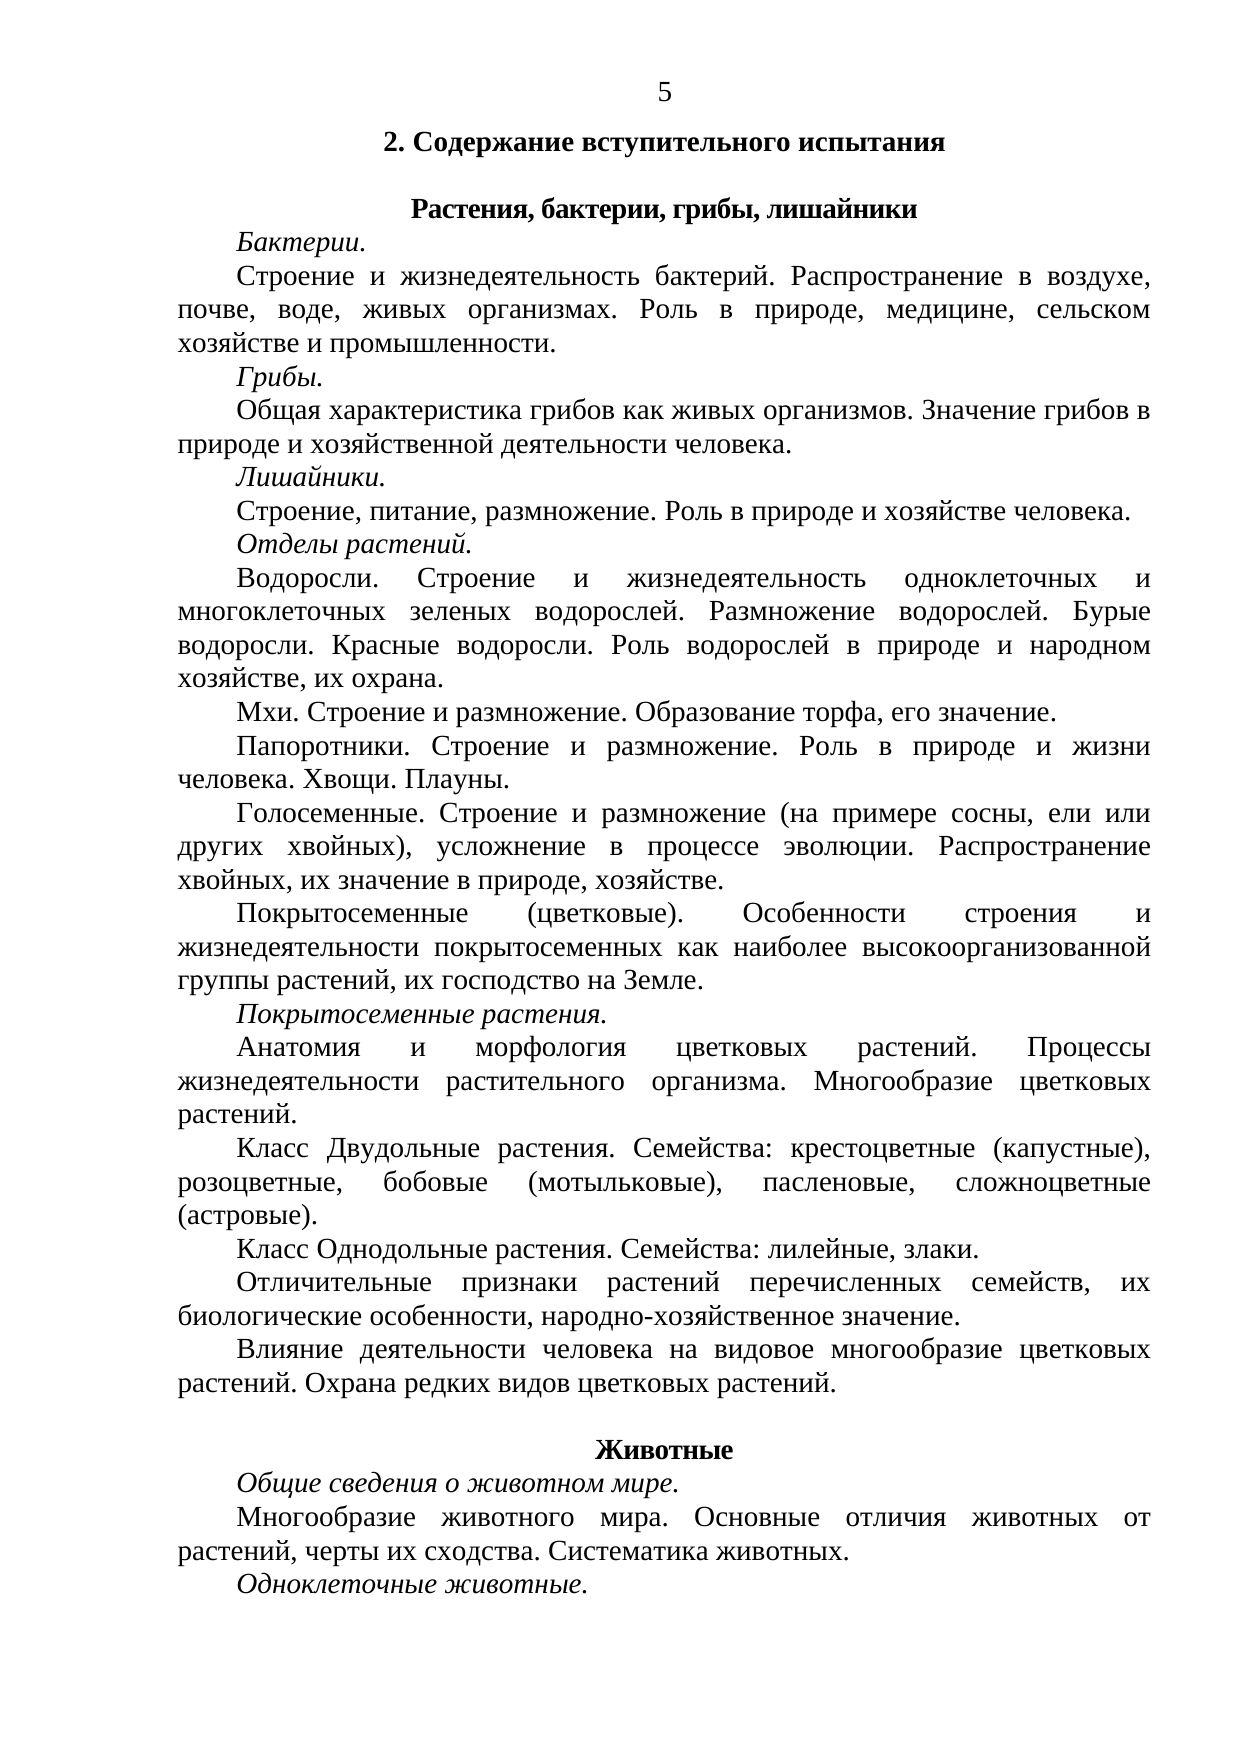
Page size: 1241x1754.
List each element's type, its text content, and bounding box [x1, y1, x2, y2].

text Общая характеристика грибов как живых организмов. Значение грибов в природе и хозяйственной деятельности человека. [177, 392, 1152, 459]
text Отличительные признаки растений перечисленных семейств, их биологические особенности, народно-хозяйственное значение. [177, 1264, 1152, 1331]
text Грибы. [177, 359, 1152, 392]
text Одноклеточные животные. [177, 1566, 1152, 1600]
text Папоротники. Строение и размножение. Роль в природе и жизни человека. Хвощи. Плауны. [177, 728, 1152, 795]
text Строение, питание, размножение. Роль в природе и хозяйстве человека. [177, 493, 1152, 526]
text Класс Двудольные растения. Семейства: крестоцветные (капустные), розоцветные, бобовые (мотыльковые), пасленовые, сложноцветные (астровые). [177, 1130, 1152, 1231]
text Мхи. Строение и размножение. Образование торфа, его значение. [177, 694, 1152, 728]
text Отделы растений. [177, 526, 1152, 560]
text Влияние деятельности человека на видовое многообразие цветковых растений. Охрана редких видов цветковых растений. [177, 1331, 1152, 1398]
text Водоросли. Строение и жизнедеятельность одноклеточных и многоклеточных зеленых водорослей. Размножение водорослей. Бурые водоросли. Красные водоросли. Роль водорослей в природе и народном хозяйстве, их охрана. [177, 560, 1152, 694]
text Покрытосеменные (цветковые). Особенности строения и жизнедеятельности покрытосеменных как наиболее высокоорганизованной группы растений, их господство на Земле. [177, 895, 1152, 996]
text Класс Однодольные растения. Семейства: лилейные, злаки. [177, 1231, 1152, 1264]
text 2. Содержание вступительного испытания [177, 124, 1152, 157]
text Лишайники. [177, 459, 1152, 493]
text Строение и жизнедеятельность бактерий. Распространение в воздухе, почве, воде, живых организмах. Роль в природе, медицине, сельском хозяйстве и промышленности. [177, 258, 1152, 359]
text Голосеменные. Строение и размножение (на примере сосны, ели или других хвойных), усложнение в процессе эволюции. Распространение хвойных, их значение в природе, хозяйстве. [177, 795, 1152, 895]
text Бактерии. [177, 224, 1152, 258]
text Общие сведения о животном мире. [177, 1466, 1152, 1499]
text Животные [177, 1432, 1152, 1466]
text Покрытосеменные растения. [177, 996, 1152, 1029]
text Анатомия и морфология цветковых растений. Процессы жизнедеятельности растительного организма. Многообразие цветковых растений. [177, 1029, 1152, 1130]
text Многообразие животного мира. Основные отличия животных от растений, черты их сходства. Систематика животных. [177, 1499, 1152, 1566]
text Растения, бактерии, грибы, лишайники [177, 191, 1152, 224]
